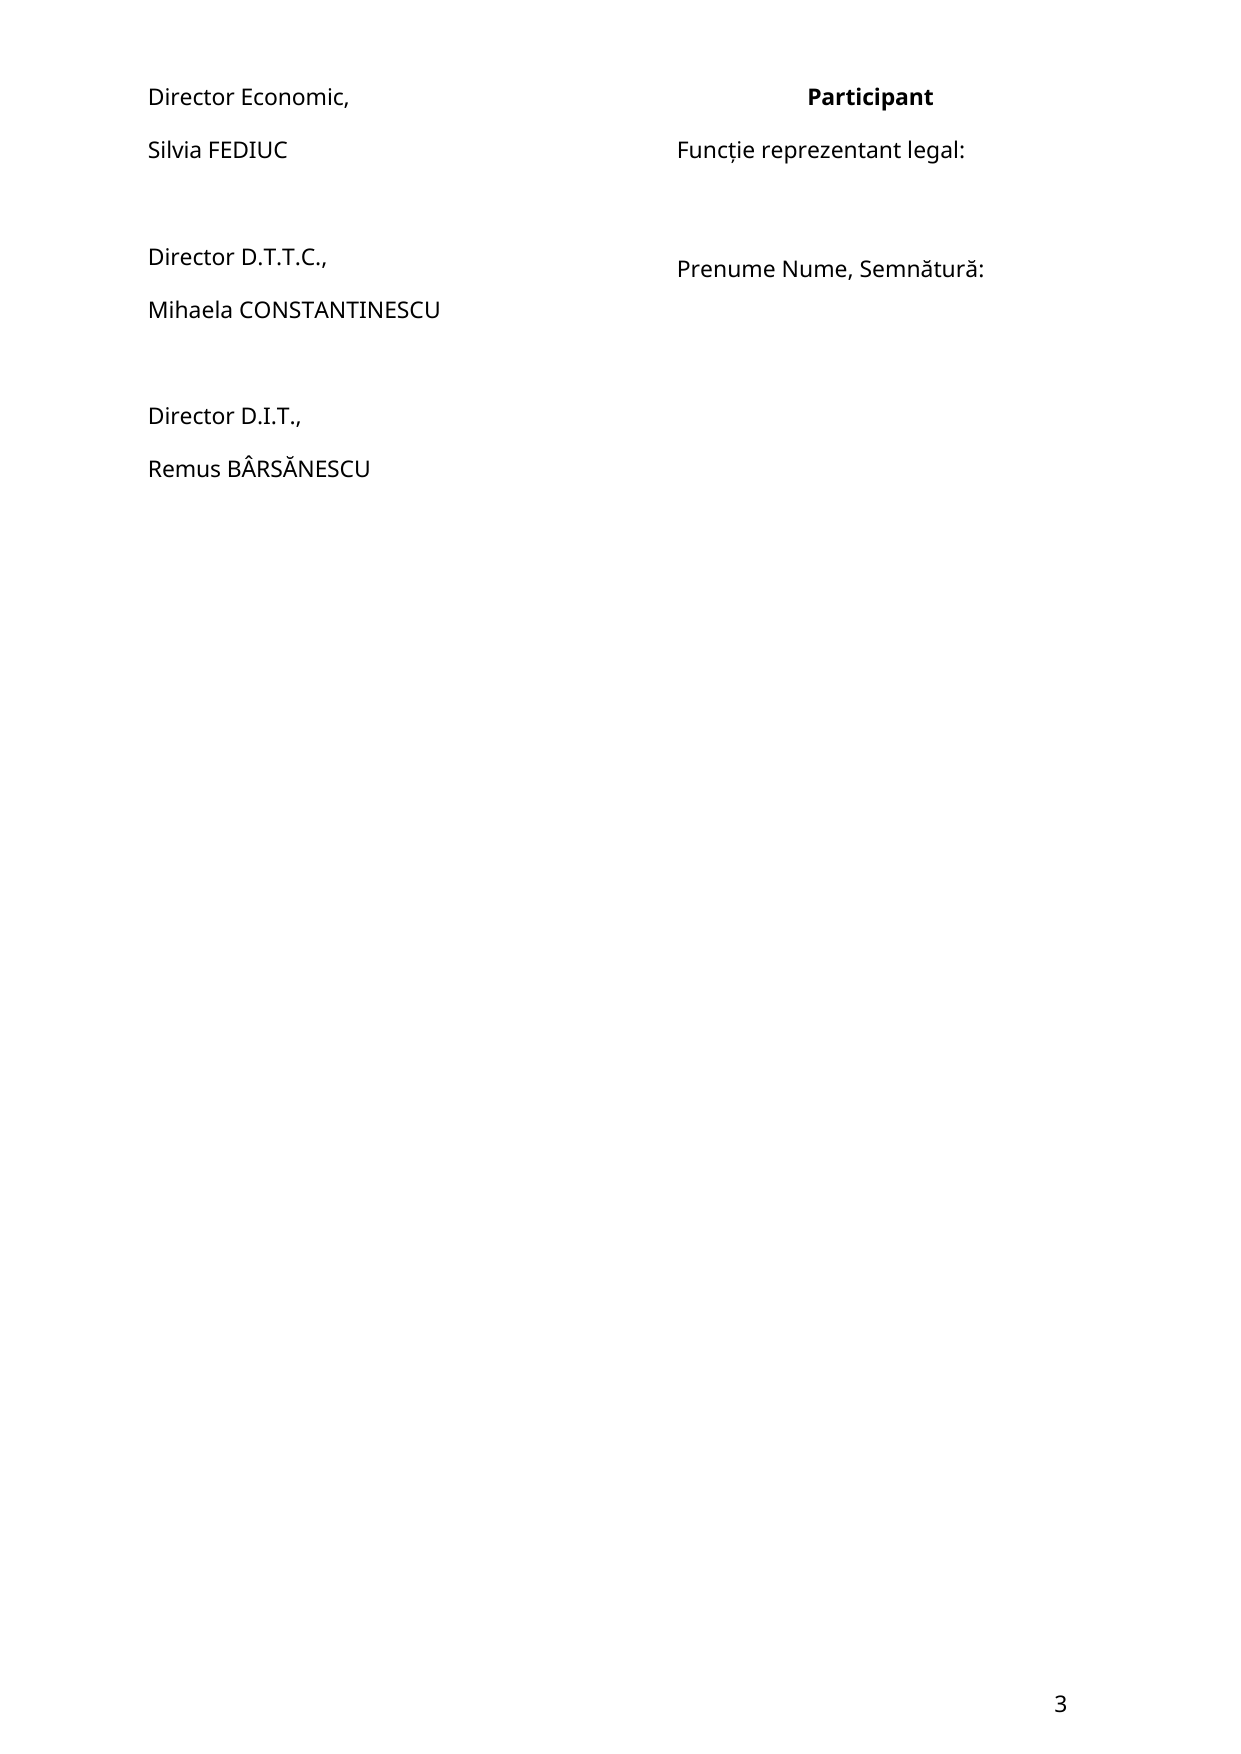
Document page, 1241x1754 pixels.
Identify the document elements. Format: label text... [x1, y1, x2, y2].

text Prenume Nume, Semnătură: [677, 253, 1181, 284]
text Remus BÂRSĂNESCU [148, 453, 455, 484]
text Director Economic, [148, 81, 455, 112]
text Director D.T.T.C., [148, 241, 455, 272]
text Silvia FEDIUC [148, 134, 455, 166]
text Funcție reprezentant legal: [677, 134, 1181, 166]
subtitle Participant [807, 81, 1166, 112]
text Mihaela CONSTANTINESCU [148, 294, 455, 325]
text Director D.I.T., [148, 400, 455, 431]
